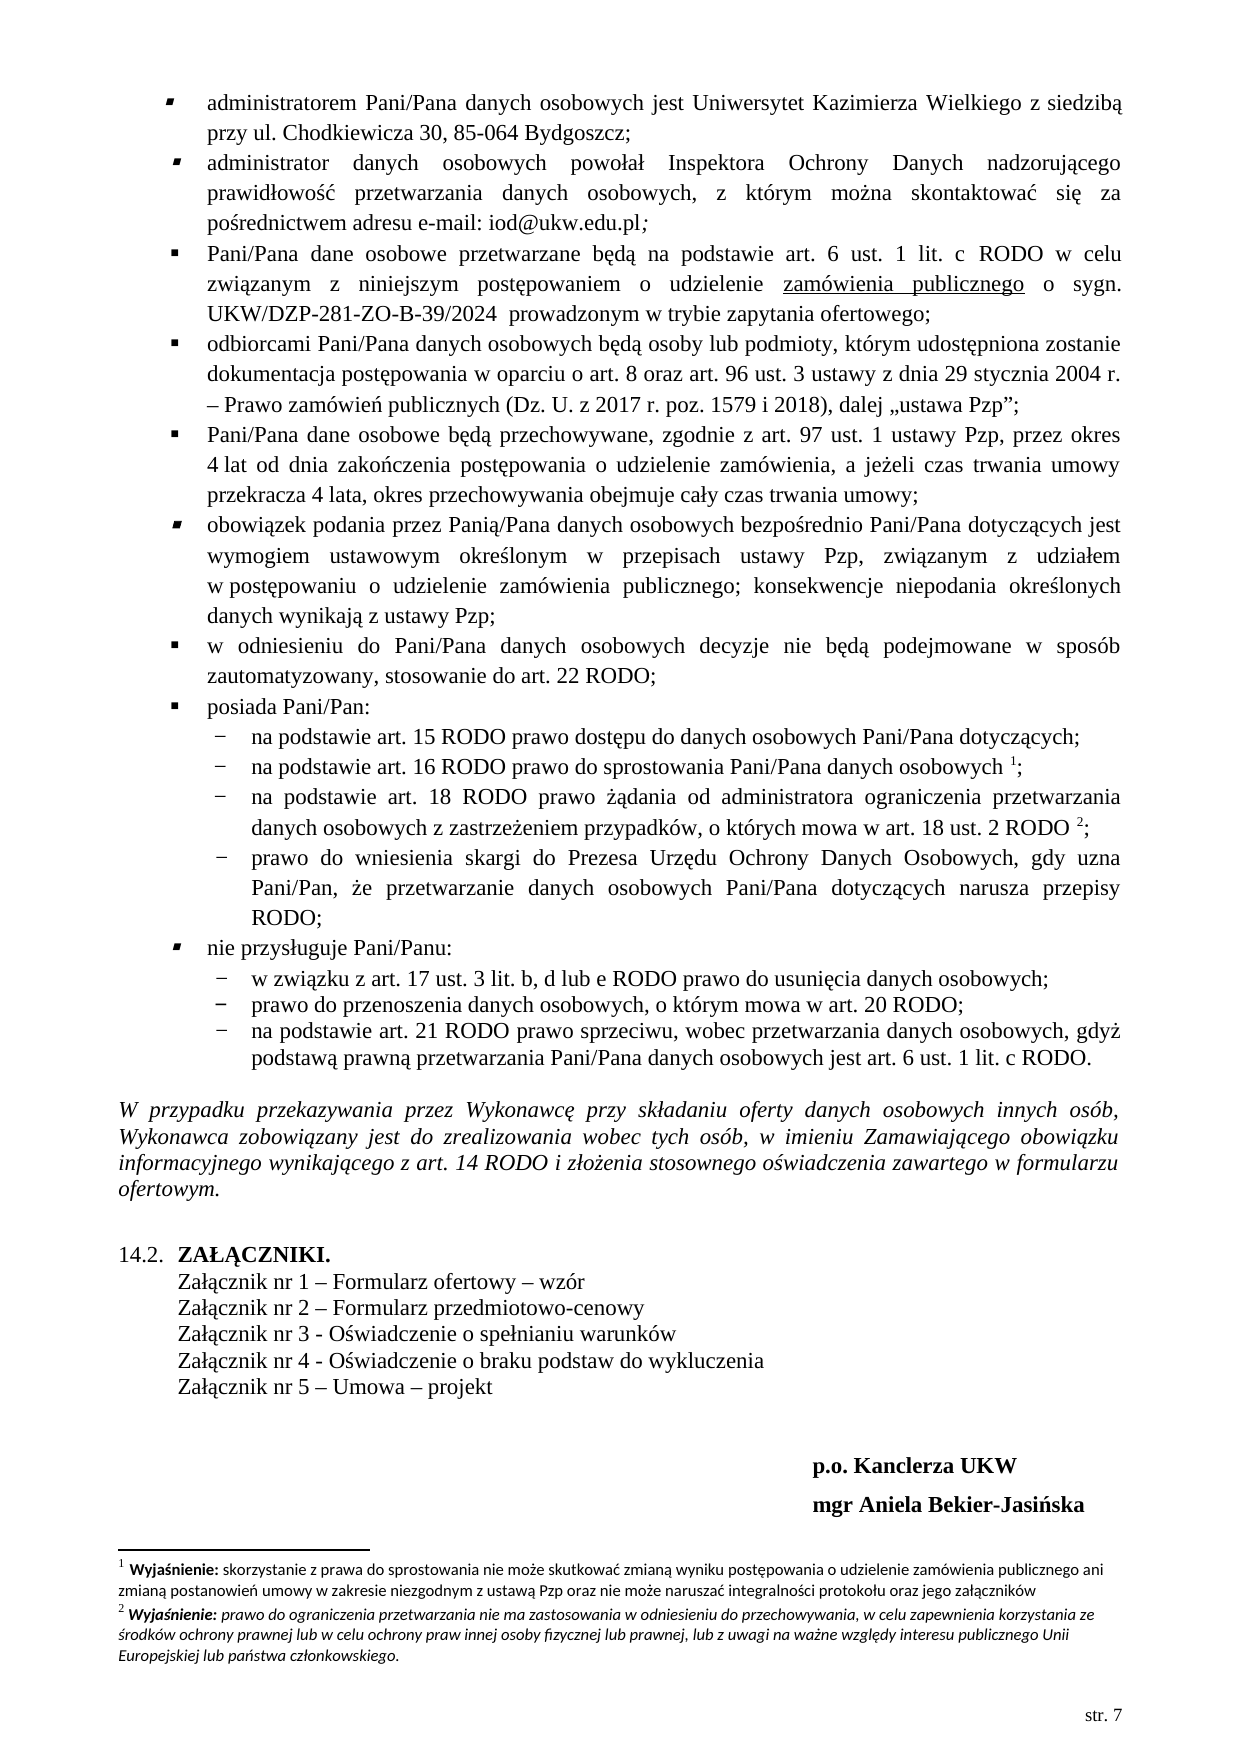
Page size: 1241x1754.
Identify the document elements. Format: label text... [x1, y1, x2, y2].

list ZAŁĄCZNIKI. Załącznik nr 1 – Formularz ofertowy – wzór [118, 1241, 1122, 1294]
text W przypadku przekazywania przez Wykonawcę przy składaniu oferty danych osobowych innych osób, Wykonawca zobowiązany jest do zrealizowania wobec tych osób, w imieniu Zamawiającego obowiązku informacyjnego wynikającego z art. 14 RODO i złożenia stosownego oświadczenia zawartego w formularzu ofertowym. [118, 1096, 1122, 1202]
list nie przysługuje Pani/Panu: [169, 934, 1122, 961]
list Załącznik nr 2 – Formularz przedmiotowo-cenowy [177, 1294, 1122, 1320]
list Załącznik nr 5 – Umowa – projekt [177, 1373, 1122, 1399]
text p.o. Kanclerza UKW [812, 1452, 1122, 1478]
list Pani/Pana dane osobowe przetwarzane będą na podstawie art. 6 ust. 1 lit. c RODO w celu związanym z niniejszym postępowaniem o udzielenie zamówienia publicznego o sygn. UKW/DZP-281-ZO-B-39/2024 prowadzonym w trybie zapytania ofertowego; [169, 240, 1122, 326]
list prawo do przenoszenia danych osobowych, o którym mowa w art. 20 RODO; [213, 991, 1122, 1017]
list na podstawie art. 15 RODO prawo dostępu do danych osobowych Pani/Pana dotyczących; [213, 723, 1122, 749]
list na podstawie art. 18 RODO prawo żądania od administratora ograniczenia przetwarzania danych osobowych z zastrzeżeniem przypadków, o których mowa w art. 18 ust. 2 RODO ; [213, 783, 1122, 840]
list na podstawie art. 16 RODO prawo do sprostowania Pani/Pana danych osobowych ; [213, 753, 1122, 779]
list obowiązek podania przez Panią/Pana danych osobowych bezpośrednio Pani/Pana dotyczących jest wymogiem ustawowym określonym w przepisach ustawy Pzp, związanym z udziałem w postępowaniu o udzielenie zamówienia publicznego; konsekwencje niepodania określonych danych wynikają z ustawy Pzp; [169, 512, 1122, 628]
list administrator danych osobowych powołał Inspektora Ochrony Danych nadzorującego prawidłowość przetwarzania danych osobowych, z którym można skontaktować się za pośrednictwem adresu e-mail: iod@ukw.edu.pl; [169, 149, 1122, 236]
list w odniesieniu do Pani/Pana danych osobowych decyzje nie będą podejmowane w sposób zautomatyzowany, stosowanie do art. 22 RODO; [169, 632, 1122, 689]
list Załącznik nr 3 - Oświadczenie o spełnianiu warunków [177, 1320, 1122, 1347]
list prawo do wniesienia skargi do Prezesa Urzędu Ochrony Danych Osobowych, gdy uzna Pani/Pan, że przetwarzanie danych osobowych Pani/Pana dotyczących narusza przepisy RODO; [213, 844, 1122, 931]
text mgr Aniela Bekier-Jasińska [812, 1492, 1122, 1518]
list na podstawie art. 21 RODO prawo sprzeciwu, wobec przetwarzania danych osobowych, gdyż podstawą prawną przetwarzania Pani/Pana danych osobowych jest art. 6 ust. 1 lit. c RODO. [213, 1017, 1122, 1070]
list posiada Pani/Pan: [169, 693, 1122, 719]
list Załącznik nr 4 - Oświadczenie o braku podstaw do wykluczenia [177, 1347, 1122, 1373]
list Pani/Pana dane osobowe będą przechowywane, zgodnie z art. 97 ust. 1 ustawy Pzp, przez okres 4 lat od dnia zakończenia postępowania o udzielenie zamówienia, a jeżeli czas trwania umowy przekracza 4 lata, okres przechowywania obejmuje cały czas trwania umowy; [169, 421, 1122, 508]
list administratorem Pani/Pana danych osobowych jest Uniwersytet Kazimierza Wielkiego z siedzibą przy ul. Chodkiewicza 30, 85-064 Bydgoszcz; [162, 89, 1122, 145]
list w związku z art. 17 ust. 3 lit. b, d lub e RODO prawo do usunięcia danych osobowych; [213, 965, 1122, 991]
list odbiorcami Pani/Pana danych osobowych będą osoby lub podmioty, którym udostępniona zostanie dokumentacja postępowania w oparciu o art. 8 oraz art. 96 ust. 3 ustawy z dnia 29 stycznia 2004 r. – Prawo zamówień publicznych (Dz. U. z 2017 r. poz. 1579 i 2018), dalej „ustawa Pzp”; [169, 330, 1122, 417]
